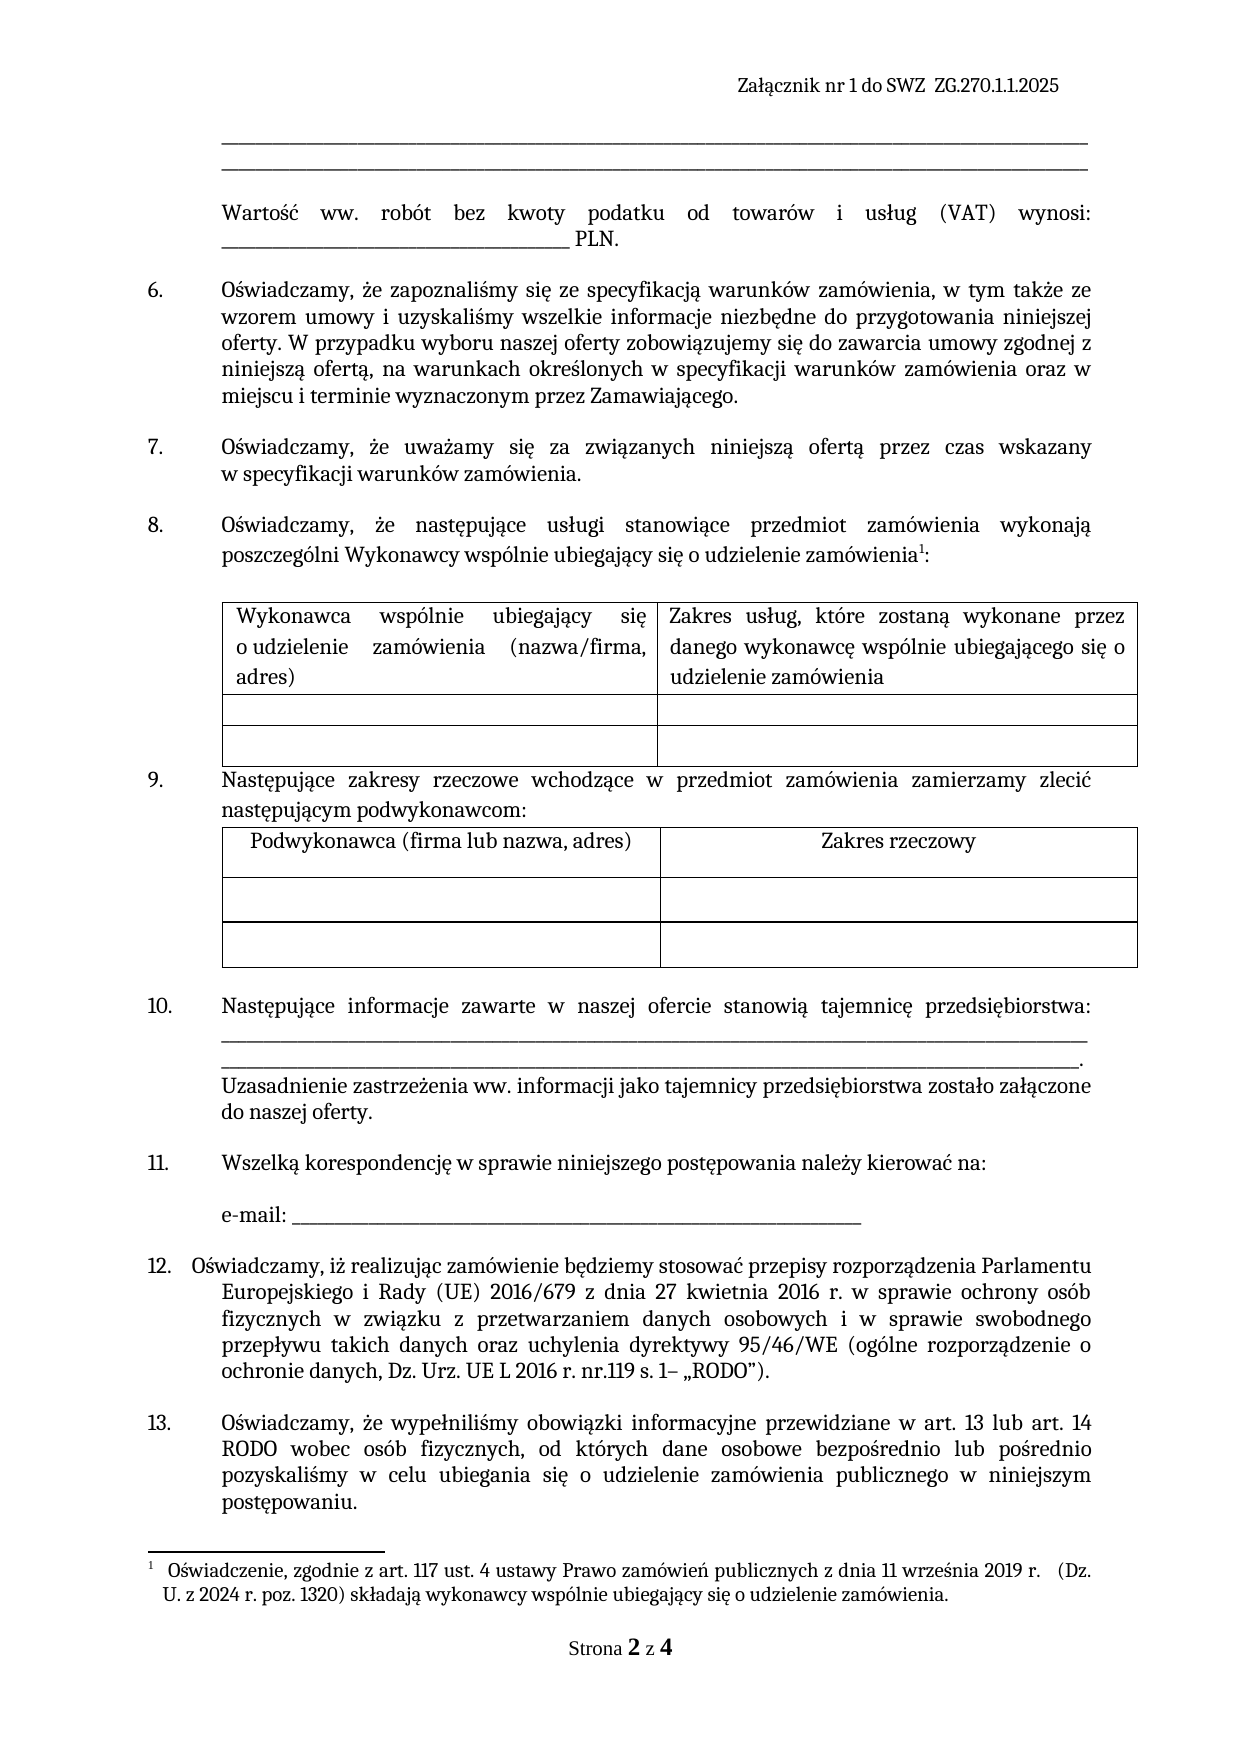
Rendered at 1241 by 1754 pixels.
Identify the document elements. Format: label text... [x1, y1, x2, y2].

table_cell [658, 695, 1137, 725]
text 9. Następujące zakresy rzeczowe wchodzące w przedmiot zamówienia zamierzamy zlecić następującym podwykonawcom: [148, 767, 1093, 823]
text 6. Oświadczamy, że zapoznaliśmy się ze specyfikacją warunków zamówienia, w tym także ze wzorem umowy i uzyskaliśmy wszelkie informacje niezbędne do przygotowania niniejszej oferty. W przypadku wyboru naszej oferty zobowiązujemy się do zawarcia umowy zgodnej z niniejszą ofertą, na warunkach określonych w specyfikacji warunków zamówienia oraz w miejscu i terminie wyznaczonym przez Zamawiającego. [148, 277, 1093, 409]
table_header Zakres rzeczowy [661, 828, 1137, 877]
table_cell [223, 726, 657, 766]
text 12. Oświadczamy, iż realizując zamówienie będziemy stosować przepisy rozporządzenia Parlamentu Europejskiego i Rady (UE) 2016/679 z dnia 27 kwietnia 2016 r. w sprawie ochrony osób fizycznych w związku z przetwarzaniem danych osobowych i w sprawie swobodnego przepływu takich danych oraz uchylenia dyrektywy 95/46/WE (ogólne rozporządzenie o ochronie danych, Dz. Urz. UE L 2016 r. nr.119 s. 1– „RODO”). [148, 1253, 1093, 1384]
text e-mail: ___________________________________________________________________ [221, 1201, 1093, 1228]
table_cell [658, 726, 1137, 766]
text 8. Oświadczamy, że następujące usługi stanowiące przedmiot zamówienia wykonają poszczególni Wykonawcy wspólnie ubiegający się o udzielenie zamówienia: [148, 512, 1093, 568]
text Wartość ww. robót bez kwoty podatku od towarów i usług (VAT) wynosi: _________________________________________ PLN. [221, 199, 1093, 252]
table_cell [223, 923, 660, 967]
text 7. Oświadczamy, że uważamy się za związanych niniejszą ofertą przez czas wskazany w specyfikacji warunków zamówienia. [148, 434, 1093, 487]
table_header Zakres usług, które zostaną wykonane przez danego wykonawcę wspólnie ubiegającego się o udzielenie zamówienia [658, 603, 1137, 694]
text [221, 122, 1093, 174]
table_cell [661, 878, 1137, 921]
text 11. Wszelką korespondencję w sprawie niniejszego postępowania należy kierować na: [148, 1150, 1093, 1176]
table_header Podwykonawca (firma lub nazwa, adres) [223, 828, 660, 877]
text 13. Oświadczamy, że wypełniliśmy obowiązki informacyjne przewidziane w art. 13 lub art. 14 RODO wobec osób fizycznych, od których dane osobowe bezpośrednio lub pośrednio pozyskaliśmy w celu ubiegania się o udzielenie zamówienia publicznego w niniejszym postępowaniu. [148, 1409, 1093, 1515]
table_cell [661, 923, 1137, 967]
table_cell [223, 695, 657, 725]
text 10. Następujące informacje zawarte w naszej ofercie stanowią tajemnicę przedsiębiorstwa: ___________________________________________________________________________________________________________________________________________________________________________________________________________. Uzasadnienie zastrzeżenia ww. informacji jako tajemnicy przedsiębiorstwa zostało załączone do naszej oferty. [148, 993, 1093, 1125]
table_header Wykonawca wspólnie ubiegający się o udzielenie zamówienia (nazwa/firma, adres) [223, 603, 657, 694]
table_cell [223, 878, 660, 921]
